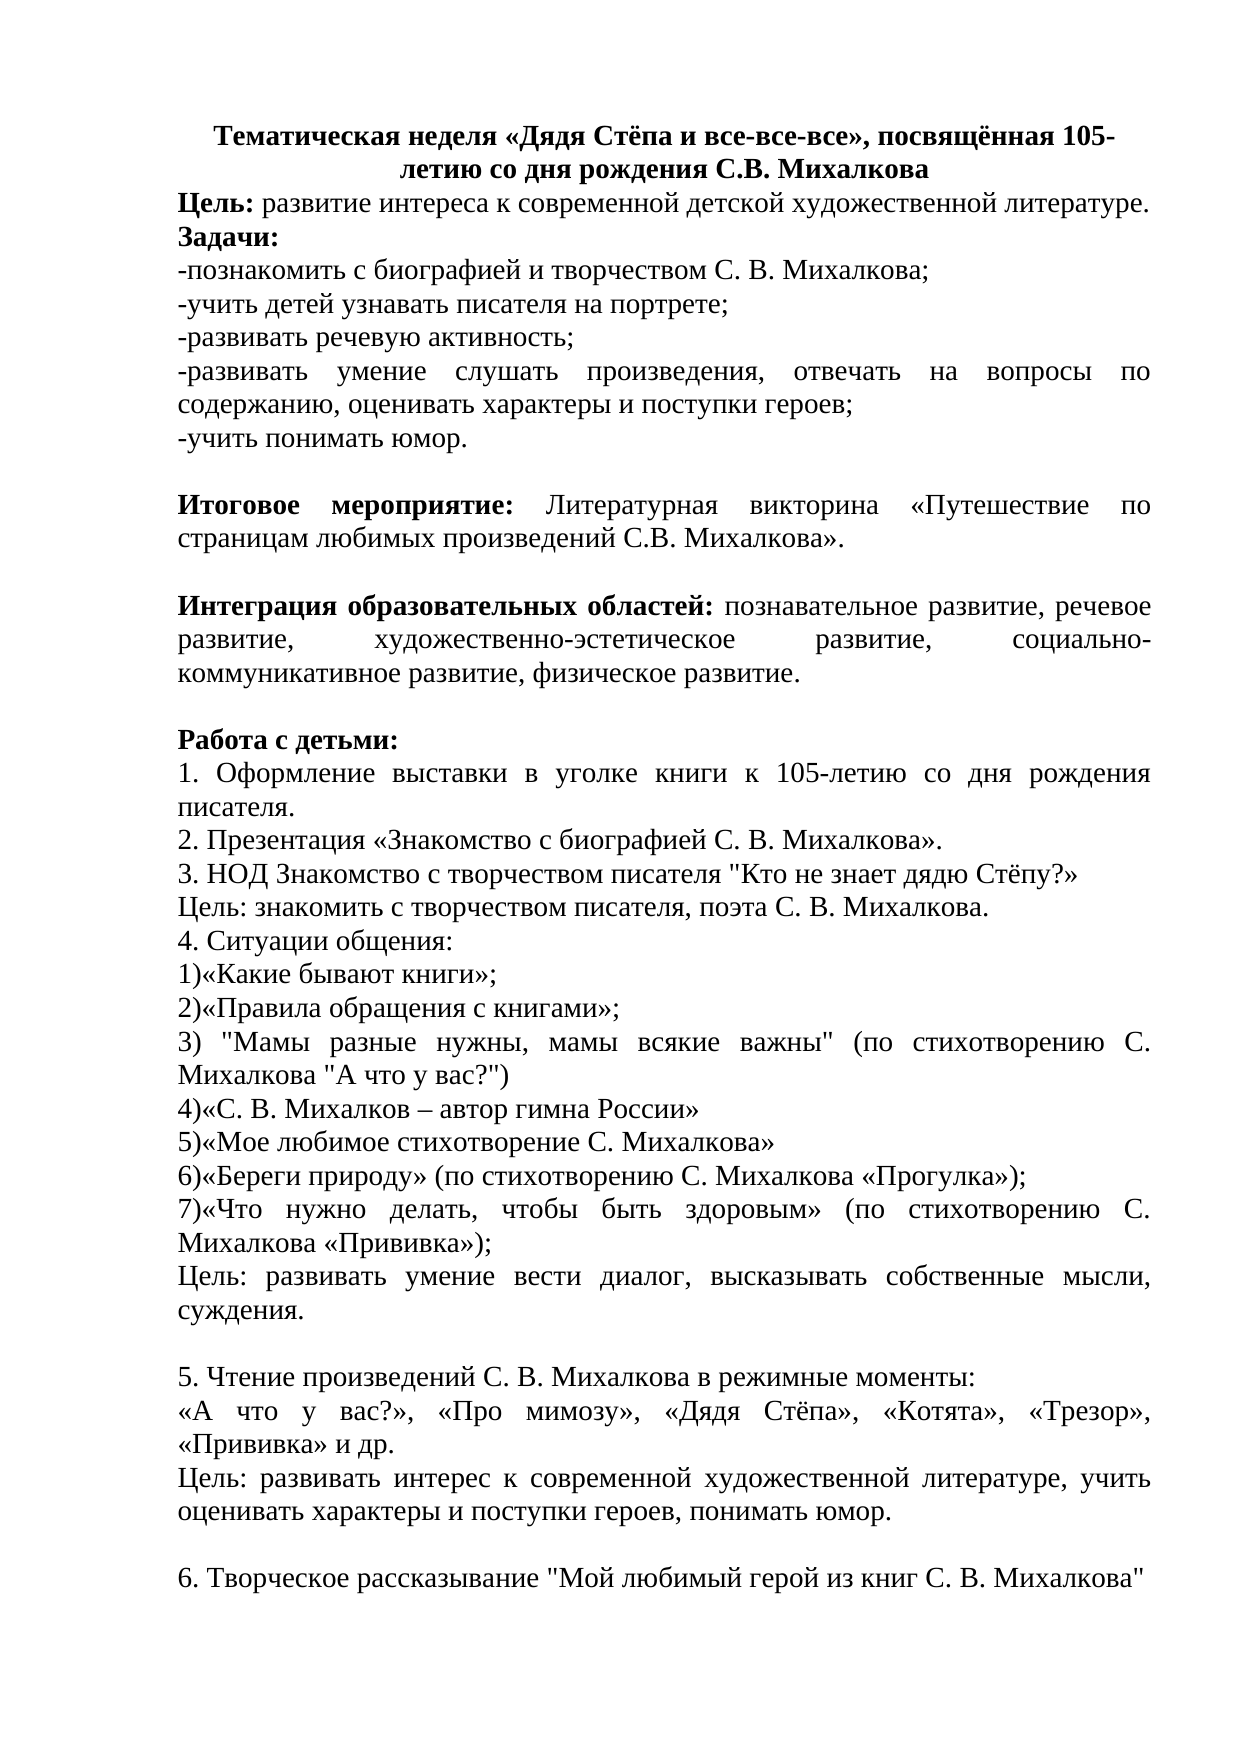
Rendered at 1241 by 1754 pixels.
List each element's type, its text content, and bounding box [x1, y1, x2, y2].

text -развивать речевую активность; [177, 319, 1152, 353]
text 7)«Что нужно делать, чтобы быть здоровым» (по стихотворению С. Михалкова «Прививка»); [177, 1191, 1152, 1258]
text Задачи: [177, 219, 1152, 252]
text -познакомить с биографией и творчеством С. В. Михалкова; [177, 252, 1152, 286]
text Интеграция образовательных областей: познавательное развитие, речевое развитие, художественно-эстетическое развитие, социально-коммуникативное развитие, физическое развитие. [177, 588, 1152, 688]
text 5. Чтение произведений С. В. Михалкова в режимные моменты: [177, 1359, 1152, 1393]
text Тематическая неделя «Дядя Стёпа и все-все-все», посвящённая 105-летию со дня рождения С.В. Михалкова [177, 118, 1152, 185]
text Цель: знакомить с творчеством писателя, поэта С. В. Михалкова. [177, 889, 1152, 923]
text Работа с детьми: [177, 722, 1152, 755]
text Итоговое мероприятие: Литературная викторина «Путешествие по страницам любимых произведений С.В. Михалкова». [177, 487, 1152, 554]
text 1. Оформление выставки в уголке книги к 105-летию со дня рождения писателя. [177, 755, 1152, 822]
text Цель: развивать интерес к современной художественной литературе, учить оценивать характеры и поступки героев, понимать юмор. [177, 1460, 1152, 1527]
text 2)«Правила обращения с книгами»; [177, 990, 1152, 1024]
text Цель: развитие интереса к современной детской художественной литературе. [177, 185, 1152, 219]
text 2. Презентация «Знакомство с биографией С. В. Михалкова». [177, 822, 1152, 856]
text -учить детей узнавать писателя на портрете; [177, 286, 1152, 319]
text 3. НОД Знакомство с творчеством писателя "Кто не знает дядю Стёпу?» [177, 856, 1152, 889]
text Цель: развивать умение вести диалог, высказывать собственные мысли, суждения. [177, 1258, 1152, 1326]
text 6)«Береги природу» (по стихотворению С. Михалкова «Прогулка»); [177, 1158, 1152, 1191]
text 3) "Мамы разные нужны, мамы всякие важны" (по стихотворению С. Михалкова "А что у вас?") [177, 1024, 1152, 1091]
text 4. Ситуации общения: [177, 923, 1152, 957]
text -учить понимать юмор. [177, 420, 1152, 453]
text 6. Творческое рассказывание "Мой любимый герой из книг С. В. Михалкова" [177, 1560, 1152, 1594]
text -развивать умение слушать произведения, отвечать на вопросы по содержанию, оценивать характеры и поступки героев; [177, 353, 1152, 420]
text 5)«Мое любимое стихотворение С. Михалкова» [177, 1124, 1152, 1158]
text 4)«С. В. Михалков – автор гимна России» [177, 1091, 1152, 1124]
text 1)«Какие бывают книги»; [177, 957, 1152, 990]
text «А что у вас?», «Про мимозу», «Дядя Стёпа», «Котята», «Трезор», «Прививка» и др. [177, 1393, 1152, 1460]
